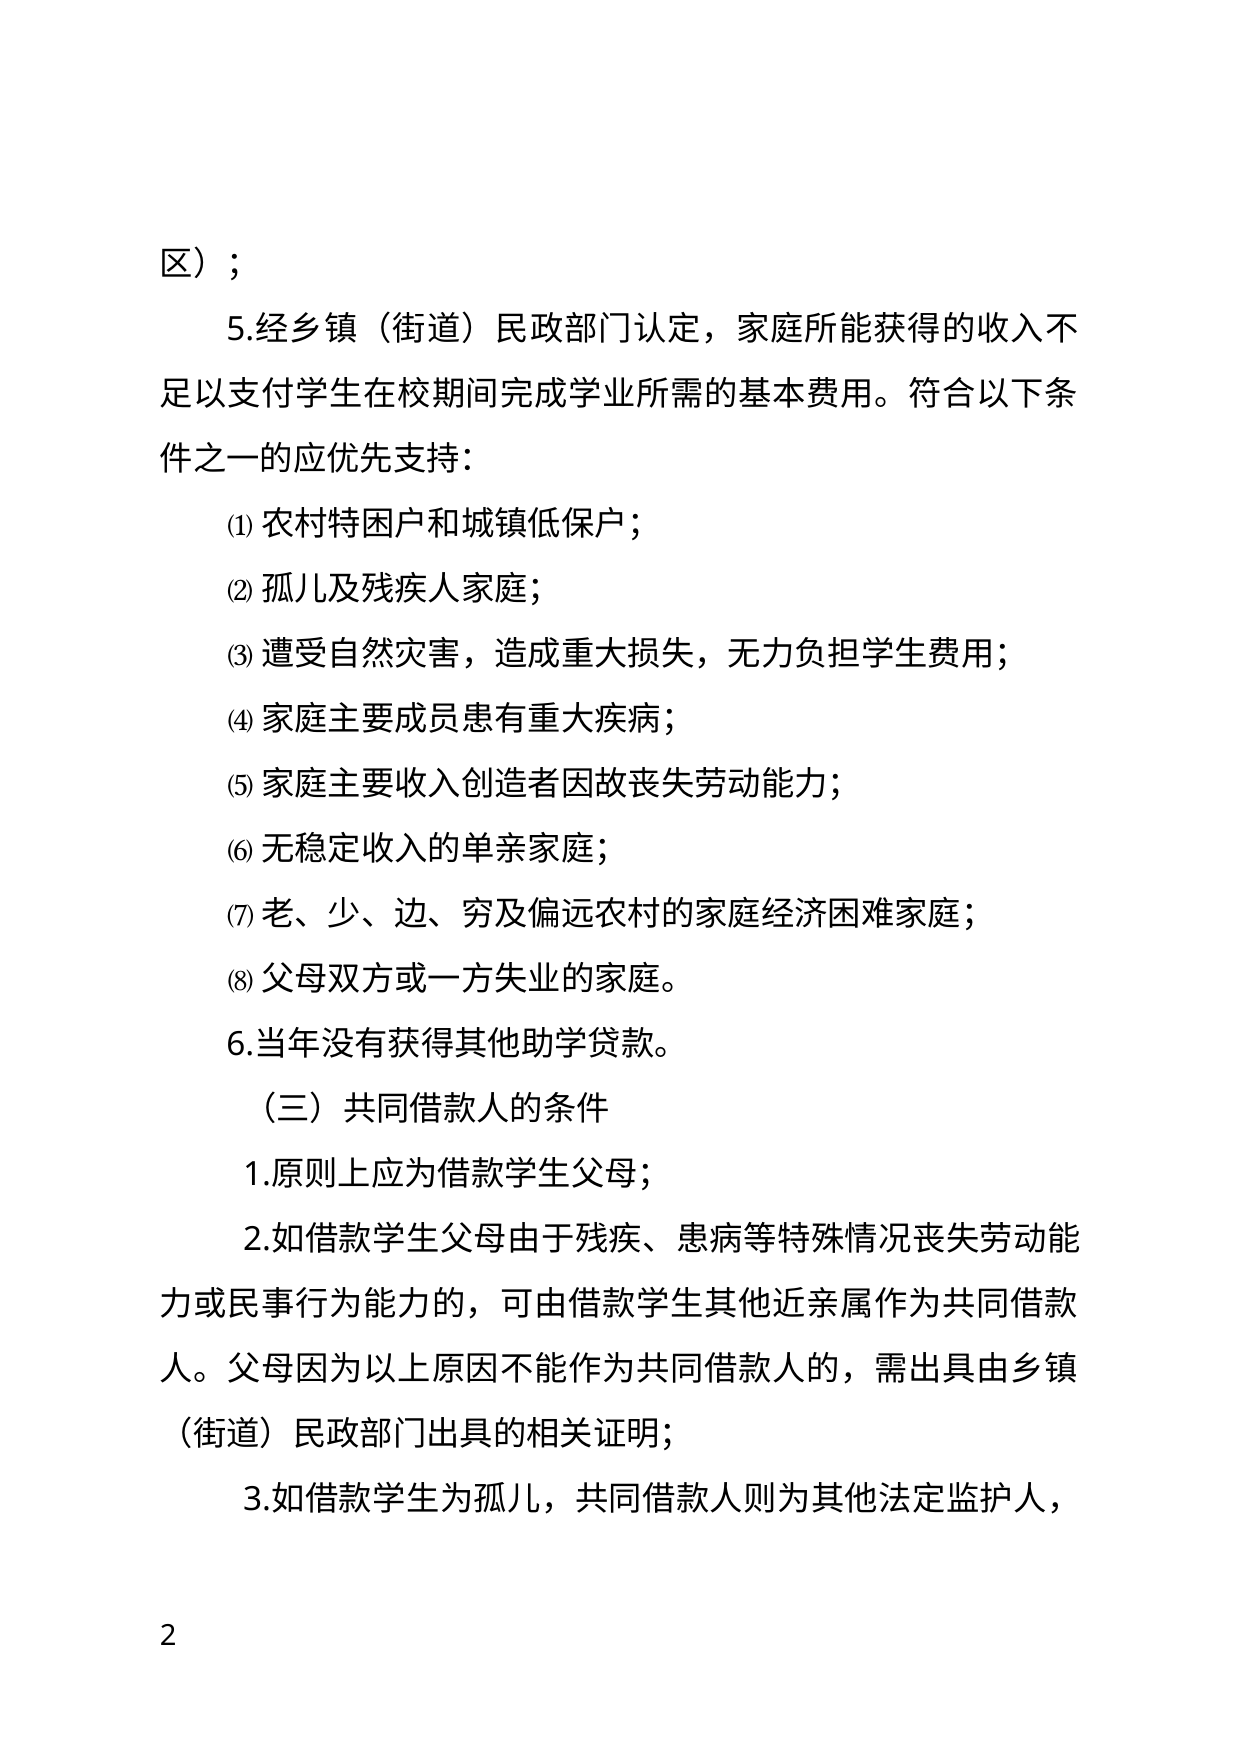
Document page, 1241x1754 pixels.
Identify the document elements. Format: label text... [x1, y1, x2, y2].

text 1.原则上应为借款学生父母； [159, 1138, 1081, 1203]
text ⑵孤儿及残疾人家庭； [159, 553, 1081, 618]
text 6.当年没有获得其他助学贷款。 [159, 1008, 1081, 1073]
text ⑺老、少、边、穷及偏远农村的家庭经济困难家庭； [159, 878, 1081, 943]
text ⑸家庭主要收入创造者因故丧失劳动能力； [159, 748, 1081, 813]
text 2.如借款学生父母由于残疾、患病等特殊情况丧失劳动能力或民事行为能力的，可由借款学生其他近亲属作为共同借款人。父母因为以上原因不能作为共同借款人的，需出具由乡镇（街道）民政部门出具的相关证明； [159, 1203, 1081, 1463]
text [159, 228, 1081, 293]
text ⑷家庭主要成员患有重大疾病； [159, 683, 1081, 748]
text （三）共同借款人的条件 [159, 1073, 1081, 1138]
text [159, 1463, 1081, 1528]
text ⑶遭受自然灾害，造成重大损失，无力负担学生费用； [159, 618, 1081, 683]
text ⑴农村特困户和城镇低保户； [159, 488, 1081, 553]
text ⑹无稳定收入的单亲家庭； [159, 813, 1081, 878]
text ⑻父母双方或一方失业的家庭。 [159, 943, 1081, 1008]
text 5.经乡镇（街道）民政部门认定，家庭所能获得的收入不足以支付学生在校期间完成学业所需的基本费用。符合以下条件之一的应优先支持： [159, 293, 1081, 488]
